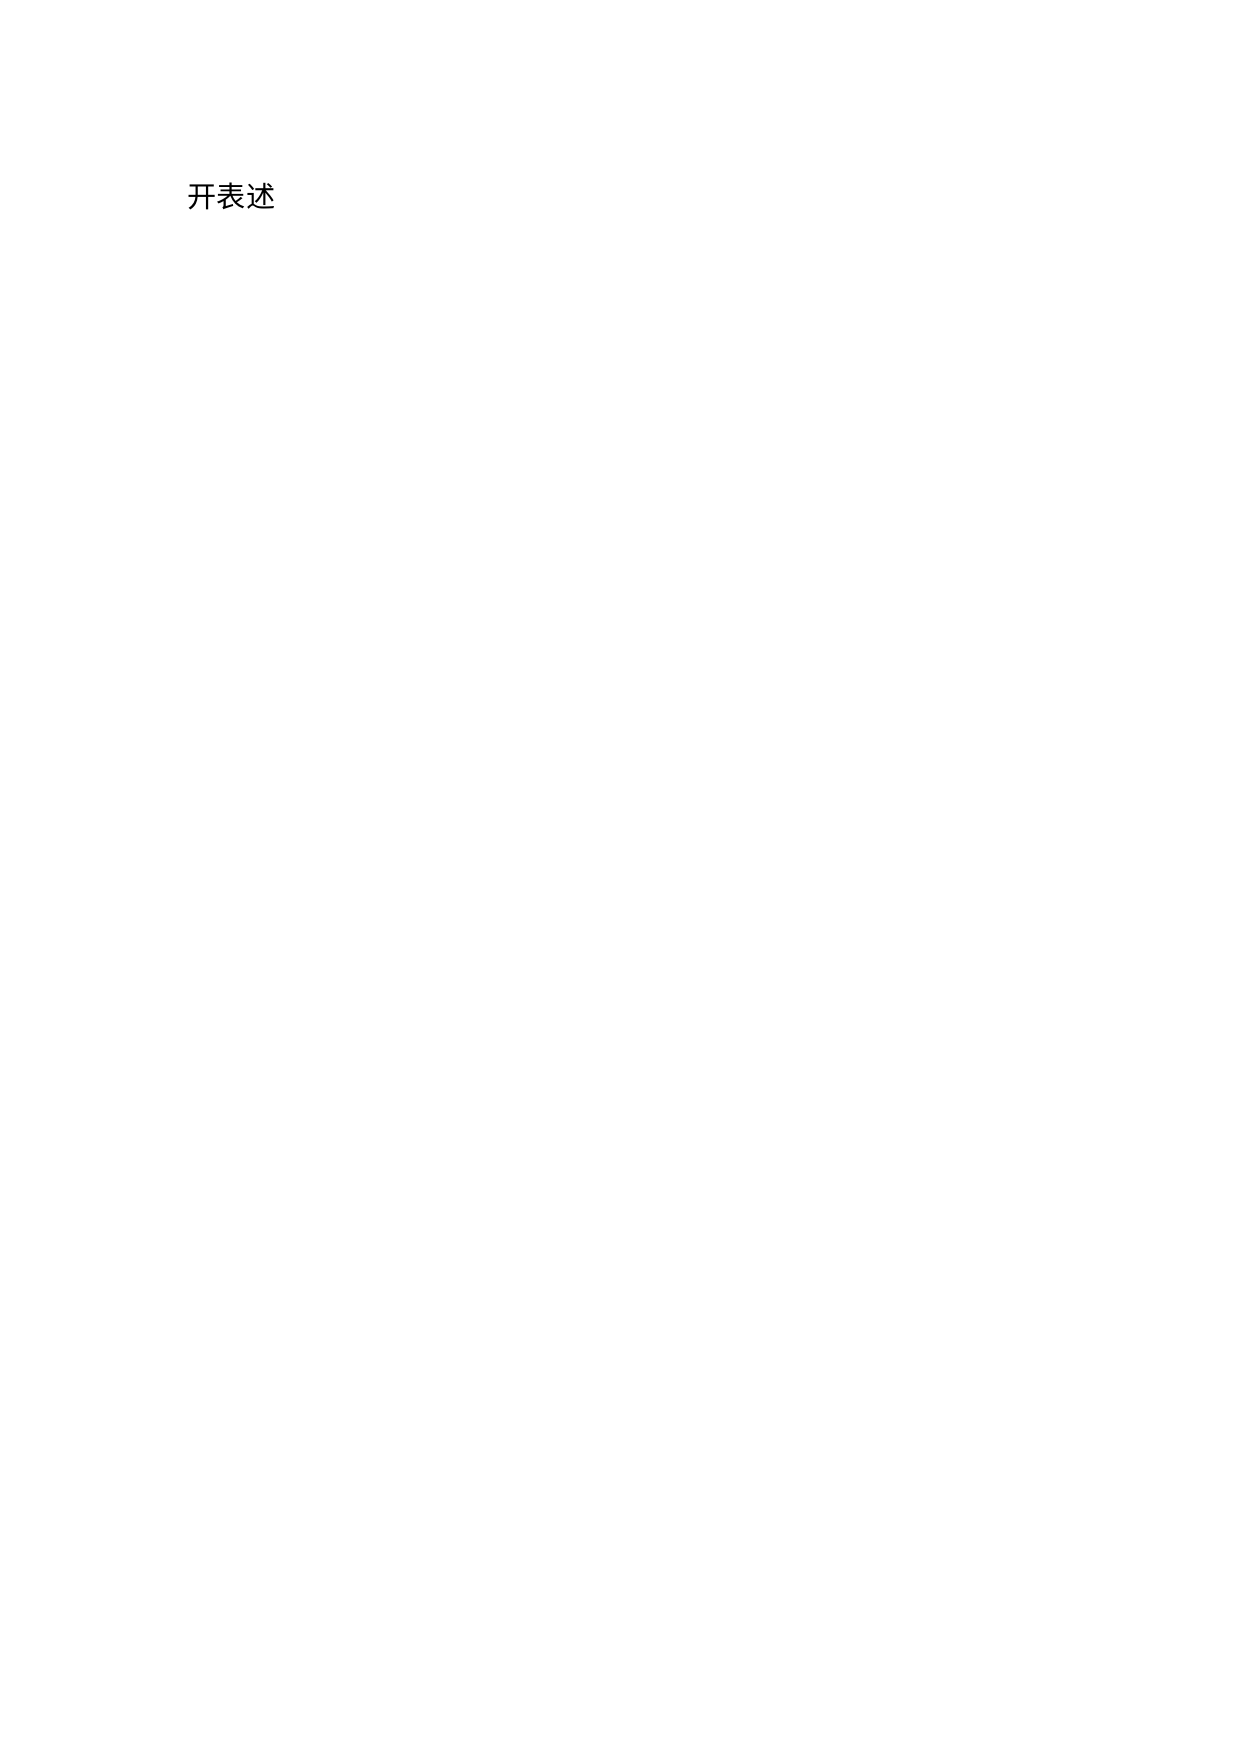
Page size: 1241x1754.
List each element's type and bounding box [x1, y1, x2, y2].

text [187, 162, 1053, 227]
